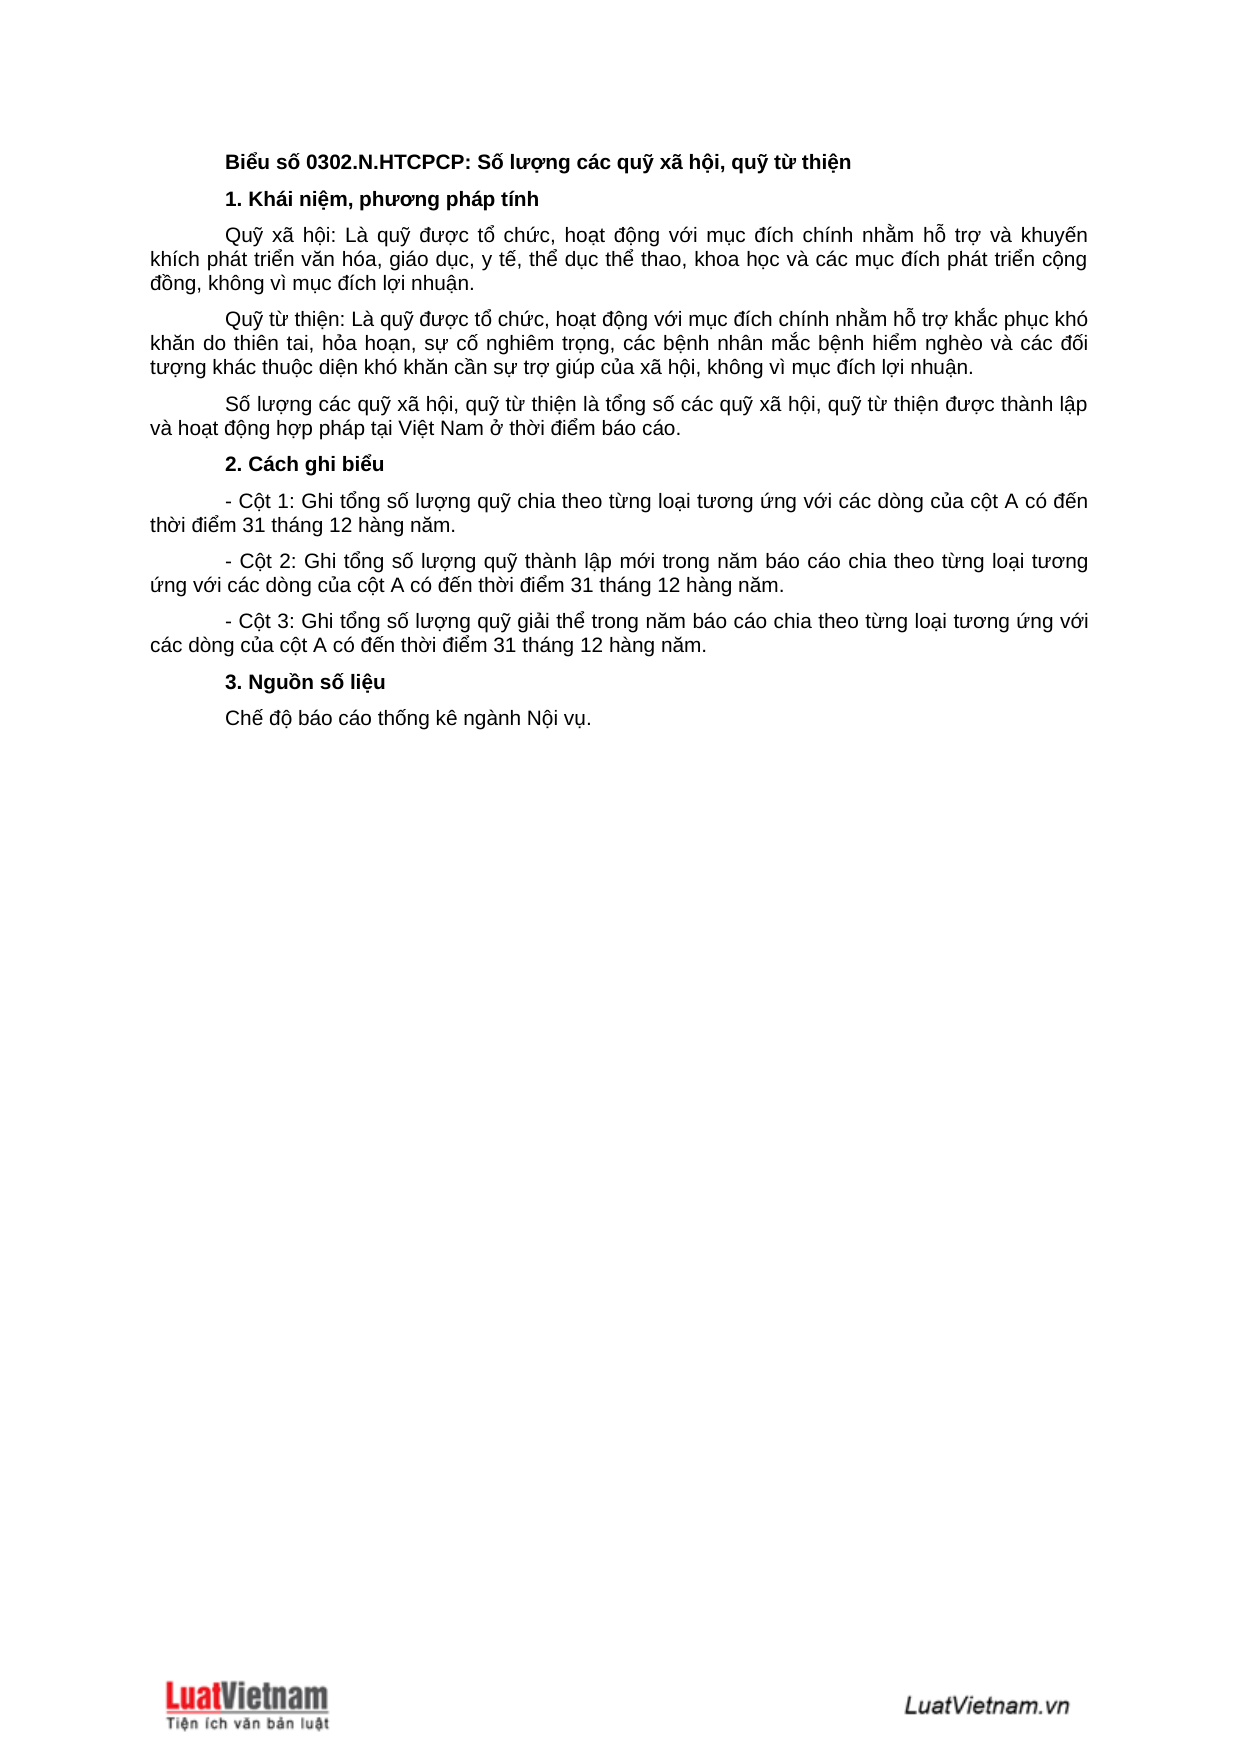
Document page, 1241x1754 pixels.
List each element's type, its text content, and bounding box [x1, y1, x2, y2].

text Số lượng các quỹ xã hội, quỹ từ thiện là tổng số các quỹ xã hội, quỹ từ thiện được thành lập và hoạt động hợp pháp tại Việt Nam ở thời điểm báo cáo. [150, 392, 1090, 439]
text - Cột 2: Ghi tổng số lượng quỹ thành lập mới trong năm báo cáo chia theo từng loại tương ứng với các dòng của cột A có đến thời điểm 31 tháng 12 hàng năm. [150, 549, 1090, 597]
text Biểu số 0302.N.HTCPCP: Số lượng các quỹ xã hội, quỹ từ thiện [150, 150, 1090, 174]
text 2. Cách ghi biểu [150, 452, 1090, 476]
picture [150, 1660, 1089, 1754]
text - Cột 1: Ghi tổng số lượng quỹ chia theo từng loại tương ứng với các dòng của cột A có đến thời điểm 31 tháng 12 hàng năm. [150, 488, 1090, 536]
text - Cột 3: Ghi tổng số lượng quỹ giải thể trong năm báo cáo chia theo từng loại tương ứng với các dòng của cột A có đến thời điểm 31 tháng 12 hàng năm. [150, 609, 1090, 657]
text Quỹ từ thiện: Là quỹ được tổ chức, hoạt động với mục đích chính nhằm hỗ trợ khắc phục khó khăn do thiên tai, hỏa hoạn, sự cố nghiêm trọng, các bệnh nhân mắc bệnh hiểm nghèo và các đối tượng khác thuộc diện khó khăn cần sự trợ giúp của xã hội, không vì mục đích lợi nhuận. [150, 307, 1090, 379]
text Quỹ xã hội: Là quỹ được tổ chức, hoạt động với mục đích chính nhằm hỗ trợ và khuyến khích phát triển văn hóa, giáo dục, y tế, thể dục thể thao, khoa học và các mục đích phát triển cộng đồng, không vì mục đích lợi nhuận. [150, 223, 1090, 295]
text 1. Khái niệm, phương pháp tính [150, 186, 1090, 210]
text Chế độ báo cáo thống kê ngành Nội vụ. [150, 706, 1090, 730]
text 3. Nguồn số liệu [150, 670, 1090, 694]
